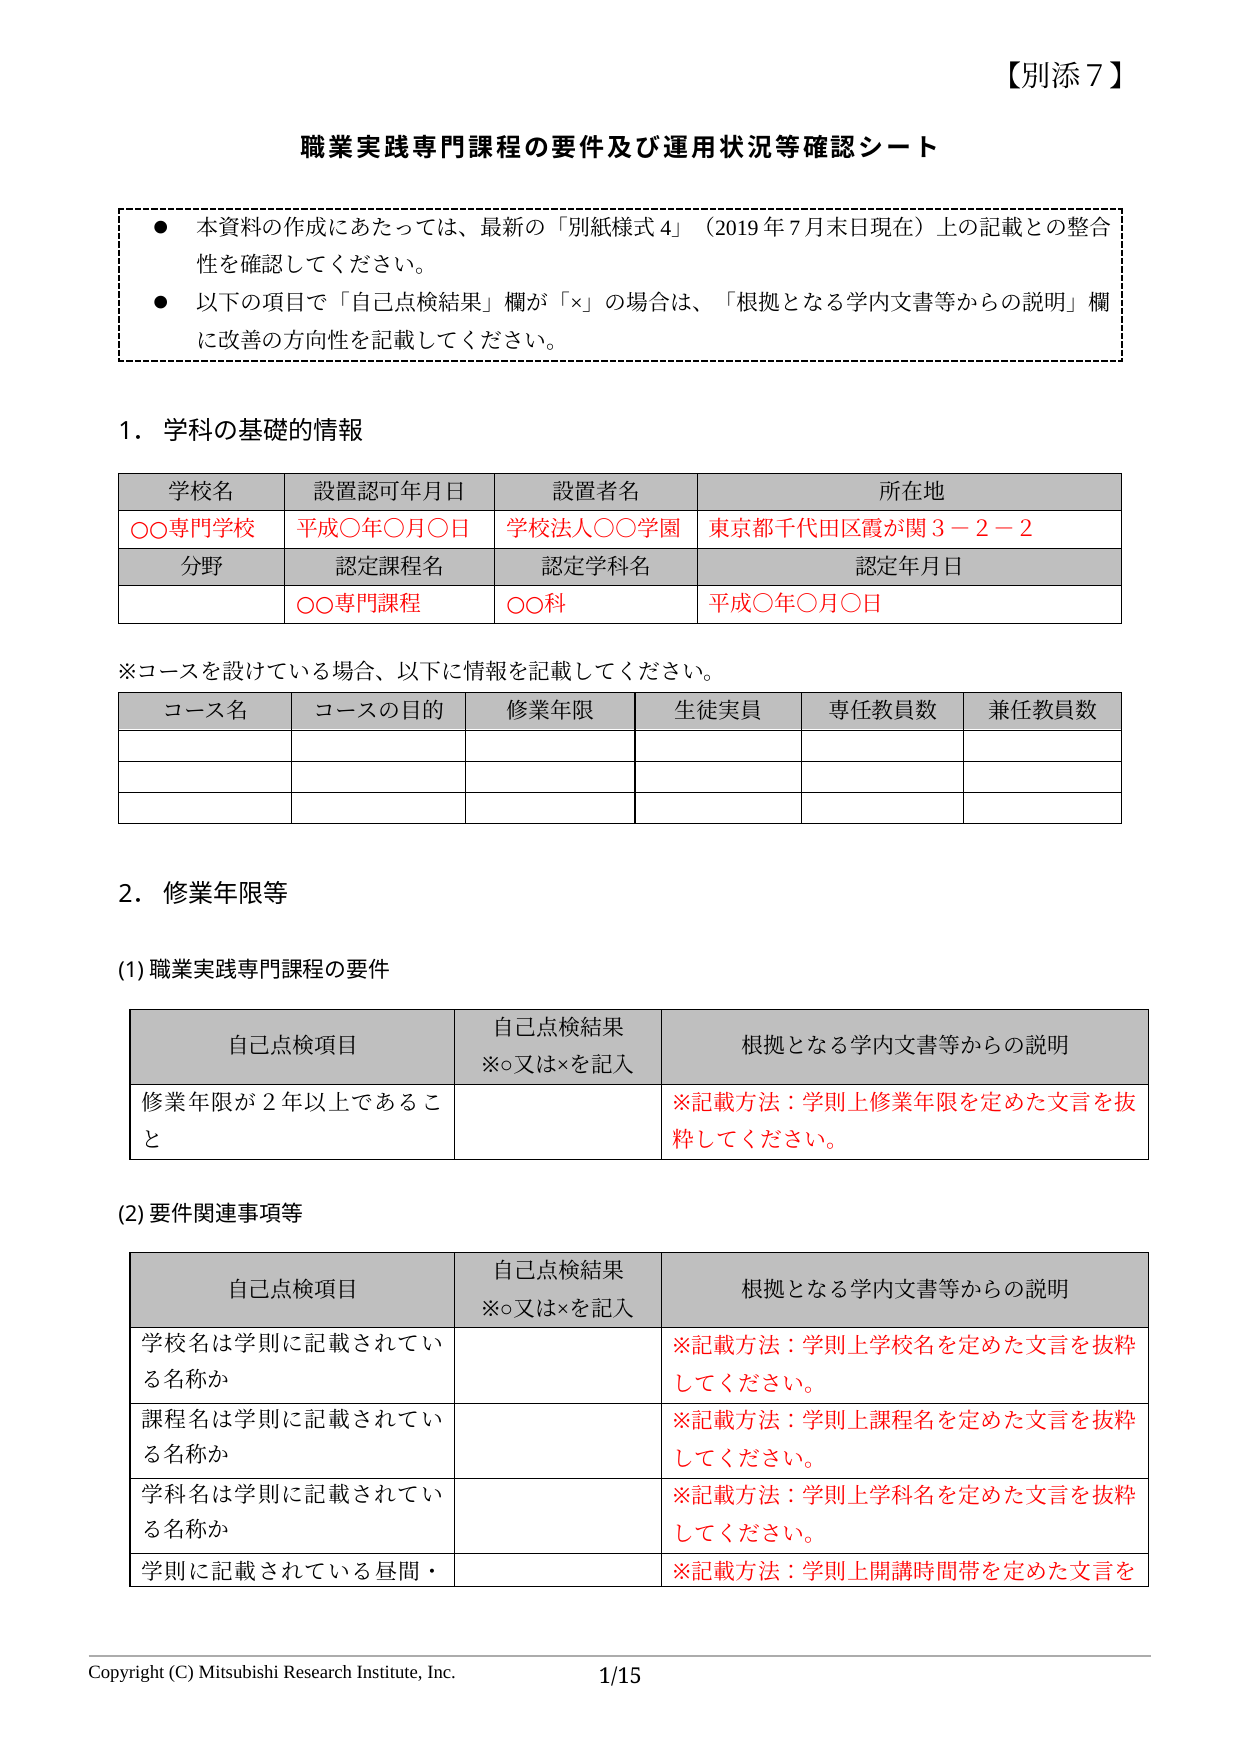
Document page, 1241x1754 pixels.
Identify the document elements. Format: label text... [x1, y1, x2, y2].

table_cell [292, 793, 465, 823]
table_header 学校名 [119, 474, 284, 510]
table_cell [964, 731, 1121, 761]
table_cell [802, 793, 963, 823]
subtitle 修業年限等 [118, 873, 1122, 909]
table_cell 平成〇年〇月〇日 [285, 511, 494, 548]
table_cell 学校法人○○学園 [495, 511, 697, 548]
table_cell [964, 793, 1121, 823]
table_cell 課程名は学則に記載されている名称か [131, 1404, 454, 1478]
table_header 兼任教員数 [964, 693, 1121, 729]
table_header 自己点検結果 ※○又は×を記入 [455, 1010, 661, 1084]
subtitle 学科の基礎的情報 [118, 411, 1122, 447]
table_cell [802, 731, 963, 761]
table_header 専任教員数 [802, 693, 963, 729]
table_cell [455, 1328, 661, 1402]
table_cell [119, 762, 291, 792]
table_header コースの目的 [292, 693, 465, 729]
table_header 設置認可年月日 [285, 474, 494, 510]
table_cell ○○科 [495, 586, 697, 623]
table_cell [466, 731, 634, 761]
text ※コースを設けている場合、以下に情報を記載してください。 [118, 654, 1122, 686]
table_header 自己点検項目 [131, 1253, 454, 1327]
table_cell ○○専門課程 [285, 586, 494, 623]
table_header 本資料の作成にあたっては、最新の「別紙様式4」（2019年7月末日現在）上の記載との整合性を確認してください。 以下の項目で「自己点検結果」欄が「×」の場合は、「根拠となる学内文書等からの説明」欄に改善の方向性を記載してください。 [119, 208, 1122, 359]
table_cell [662, 1554, 1148, 1586]
table_cell [119, 793, 291, 823]
table_cell [466, 762, 634, 792]
table_header 自己点検項目 [131, 1010, 454, 1084]
subtitle 要件関連事項等 [118, 1198, 1122, 1227]
table_cell 認定学科名 [495, 549, 697, 585]
table_cell ○○専門学校 [119, 511, 284, 548]
table_cell 平成○年○月○日 [698, 586, 1121, 623]
table_cell [119, 731, 291, 761]
table_header 自己点検結果 ※○又は×を記入 [455, 1253, 661, 1327]
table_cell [131, 1554, 454, 1586]
table_cell 修業年限が２年以上であること [131, 1085, 454, 1159]
table_header 根拠となる学内文書等からの説明 [662, 1253, 1148, 1327]
table_cell ※記載方法：学則上課程名を定めた文言を抜粋してください。 [662, 1404, 1148, 1478]
subtitle 職業実践専門課程の要件及び運用状況等確認シート [118, 127, 1122, 163]
table_cell [636, 731, 801, 761]
table_header コース名 [119, 693, 291, 729]
table_cell [466, 793, 634, 823]
table_cell [292, 762, 465, 792]
table_header 根拠となる学内文書等からの説明 [662, 1010, 1148, 1084]
table_cell [292, 731, 465, 761]
table_cell [455, 1085, 661, 1159]
table_header 設置者名 [495, 474, 697, 510]
table_cell 認定年月日 [698, 549, 1121, 585]
subtitle 職業実践専門課程の要件 [118, 954, 1122, 984]
table_cell [636, 762, 801, 792]
table_cell ※記載方法：学則上学科名を定めた文言を抜粋してください。 [662, 1479, 1148, 1553]
table_cell [964, 762, 1121, 792]
table_header 所在地 [698, 474, 1121, 510]
table_cell 分野 [119, 549, 284, 585]
table_cell [455, 1554, 661, 1586]
table_cell 認定課程名 [285, 549, 494, 585]
table_cell 学科名は学則に記載されている名称か [131, 1479, 454, 1553]
table_header 生徒実員 [636, 693, 801, 729]
table_cell 東京都千代田区霞が関３－２－２ [698, 511, 1121, 548]
table_cell [802, 762, 963, 792]
table_cell ※記載方法：学則上修業年限を定めた文言を抜粋してください。 [662, 1085, 1148, 1159]
table_cell [455, 1404, 661, 1478]
table_cell [119, 586, 284, 623]
table_cell [455, 1479, 661, 1553]
table_header 修業年限 [466, 693, 634, 729]
table_cell [636, 793, 801, 823]
table_cell 学校名は学則に記載されている名称か [131, 1328, 454, 1402]
table_cell ※記載方法：学則上学校名を定めた文言を抜粋してください。 [662, 1328, 1148, 1402]
